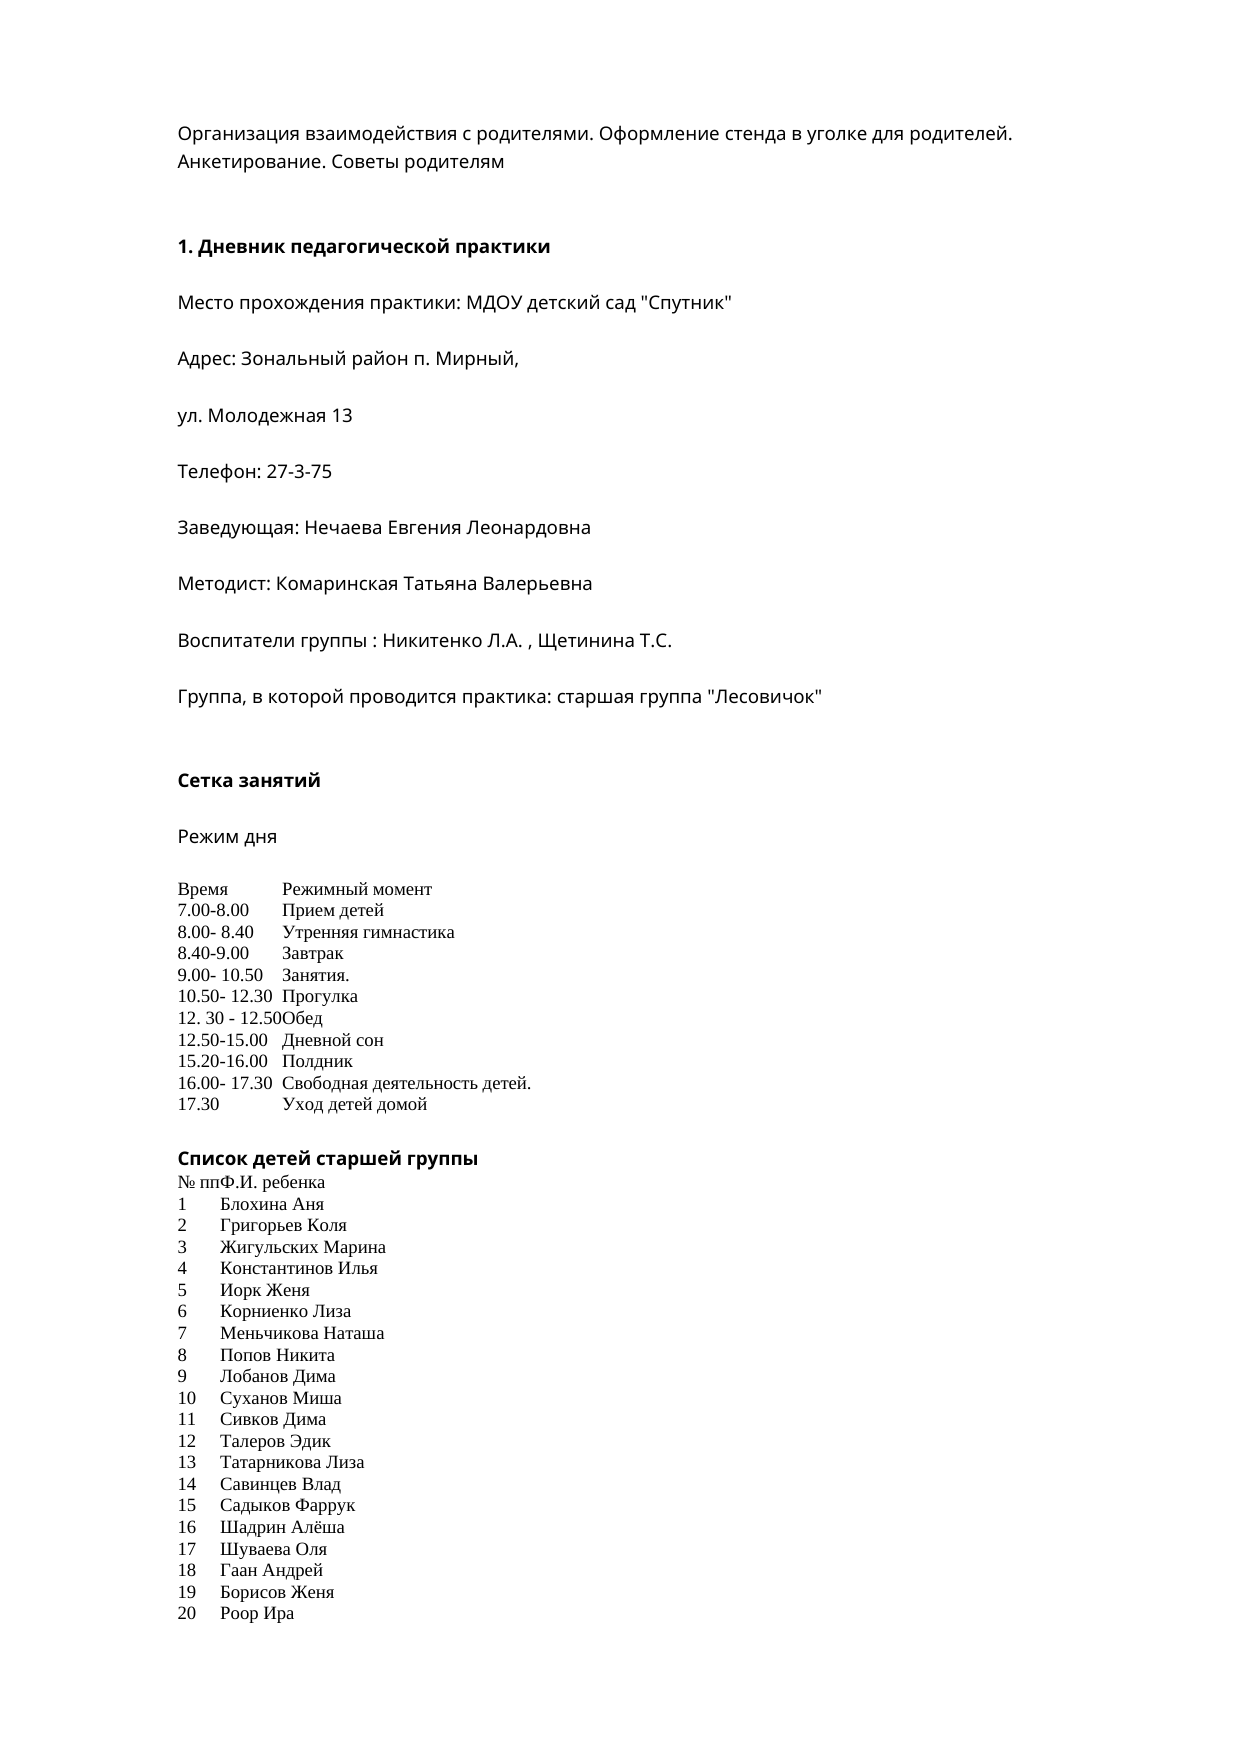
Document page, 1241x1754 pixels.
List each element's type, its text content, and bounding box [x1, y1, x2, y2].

table_cell 6 [177, 1300, 220, 1322]
text Группа, в которой проводится практика: старшая группа "Лесовичок" [177, 681, 1152, 709]
table_cell Прогулка [282, 985, 532, 1007]
table_cell Шадрин Алёша [220, 1516, 386, 1537]
text Место прохождения практики: МДОУ детский сад "Спутник" [177, 287, 1152, 315]
table_cell Константинов Илья [220, 1257, 386, 1279]
table_cell Уход детей домой [282, 1093, 532, 1115]
table_cell Полдник [282, 1050, 532, 1072]
table_cell 4 [177, 1257, 220, 1279]
table_cell Блохина Аня [220, 1193, 386, 1214]
table_cell Савинцев Влад [220, 1473, 386, 1494]
table_cell Дневной сон [282, 1029, 532, 1050]
table_cell 8.40-9.00 [177, 942, 282, 964]
table_cell 7 [177, 1322, 220, 1343]
table_cell 18 [177, 1559, 220, 1581]
table_cell Меньчикова Наташа [220, 1322, 386, 1343]
table_cell 11 [177, 1408, 220, 1430]
table_cell Корниенко Лиза [220, 1300, 386, 1322]
table_cell 9.00- 10.50 [177, 964, 282, 985]
table_cell 12. 30 - 12.50 [177, 1007, 282, 1028]
text Сетка занятий [177, 765, 1152, 793]
text ул. Молодежная 13 [177, 399, 1152, 427]
table_cell Завтрак [282, 942, 532, 964]
table_cell 10.50- 12.30 [177, 985, 282, 1007]
text Воспитатели группы : Никитенко Л.А. , Щетинина Т.С. [177, 624, 1152, 652]
table_cell Иорк Женя [220, 1279, 386, 1300]
table_cell 2 [177, 1214, 220, 1236]
table_cell 15.20-16.00 [177, 1050, 282, 1072]
table_cell Талеров Эдик [220, 1430, 386, 1451]
table_cell 15 [177, 1494, 220, 1516]
table_cell Утренняя гимнастика [282, 921, 532, 942]
table_cell 14 [177, 1473, 220, 1494]
table_cell 10 [177, 1387, 220, 1408]
table_cell Шуваева Оля [220, 1538, 386, 1559]
table_cell 17 [177, 1538, 220, 1559]
table_cell 5 [177, 1279, 220, 1300]
table_cell Борисов Женя [220, 1581, 386, 1602]
table_cell 8.00- 8.40 [177, 921, 282, 942]
table_cell 1 [177, 1193, 220, 1214]
table_header Режимный момент [282, 878, 532, 899]
table_cell Лобанов Дима [220, 1365, 386, 1387]
table_cell Обед [282, 1007, 532, 1028]
table_cell 9 [177, 1365, 220, 1387]
text Список детей старшей группы [177, 1143, 1152, 1171]
table_cell Свободная деятельность детей. [282, 1072, 532, 1093]
table_cell 17.30 [177, 1093, 282, 1115]
table_header № пп [177, 1171, 220, 1192]
text Заведующая: Нечаева Евгения Леонардовна [177, 512, 1152, 540]
table_cell 3 [177, 1236, 220, 1257]
table_cell Садыков Фаррук [220, 1494, 386, 1516]
table_cell 12 [177, 1430, 220, 1451]
table_header Ф.И. ребенка [220, 1171, 386, 1192]
table_cell Татарникова Лиза [220, 1451, 386, 1473]
text Режим дня [177, 821, 1152, 849]
table_cell 20 [177, 1602, 220, 1624]
table_cell 8 [177, 1344, 220, 1365]
table_cell 16 [177, 1516, 220, 1537]
table_cell Жигульских Марина [220, 1236, 386, 1257]
table_cell Григорьев Коля [220, 1214, 386, 1236]
table_header Время [177, 878, 282, 899]
table_cell Прием детей [282, 899, 532, 921]
table_cell 13 [177, 1451, 220, 1473]
text Адрес: Зональный район п. Мирный, [177, 343, 1152, 371]
text Телефон: 27-3-75 [177, 456, 1152, 484]
table_cell 16.00- 17.30 [177, 1072, 282, 1093]
table_cell Занятия. [282, 964, 532, 985]
table_cell 7.00-8.00 [177, 899, 282, 921]
table_cell 12.50-15.00 [177, 1029, 282, 1050]
text Методист: Комаринская Татьяна Валерьевна [177, 568, 1152, 596]
table_cell Роор Ира [220, 1602, 386, 1624]
text 1. Дневник педагогической практики [177, 231, 1152, 259]
table_cell Суханов Миша [220, 1387, 386, 1408]
table_cell Попов Никита [220, 1344, 386, 1365]
text Организация взаимодействия с родителями. Оформление стенда в уголке для родителей. Анкетирование. Советы родителям [177, 118, 1152, 174]
table_cell 19 [177, 1581, 220, 1602]
table_cell Сивков Дима [220, 1408, 386, 1430]
table_cell Гаан Андрей [220, 1559, 386, 1581]
